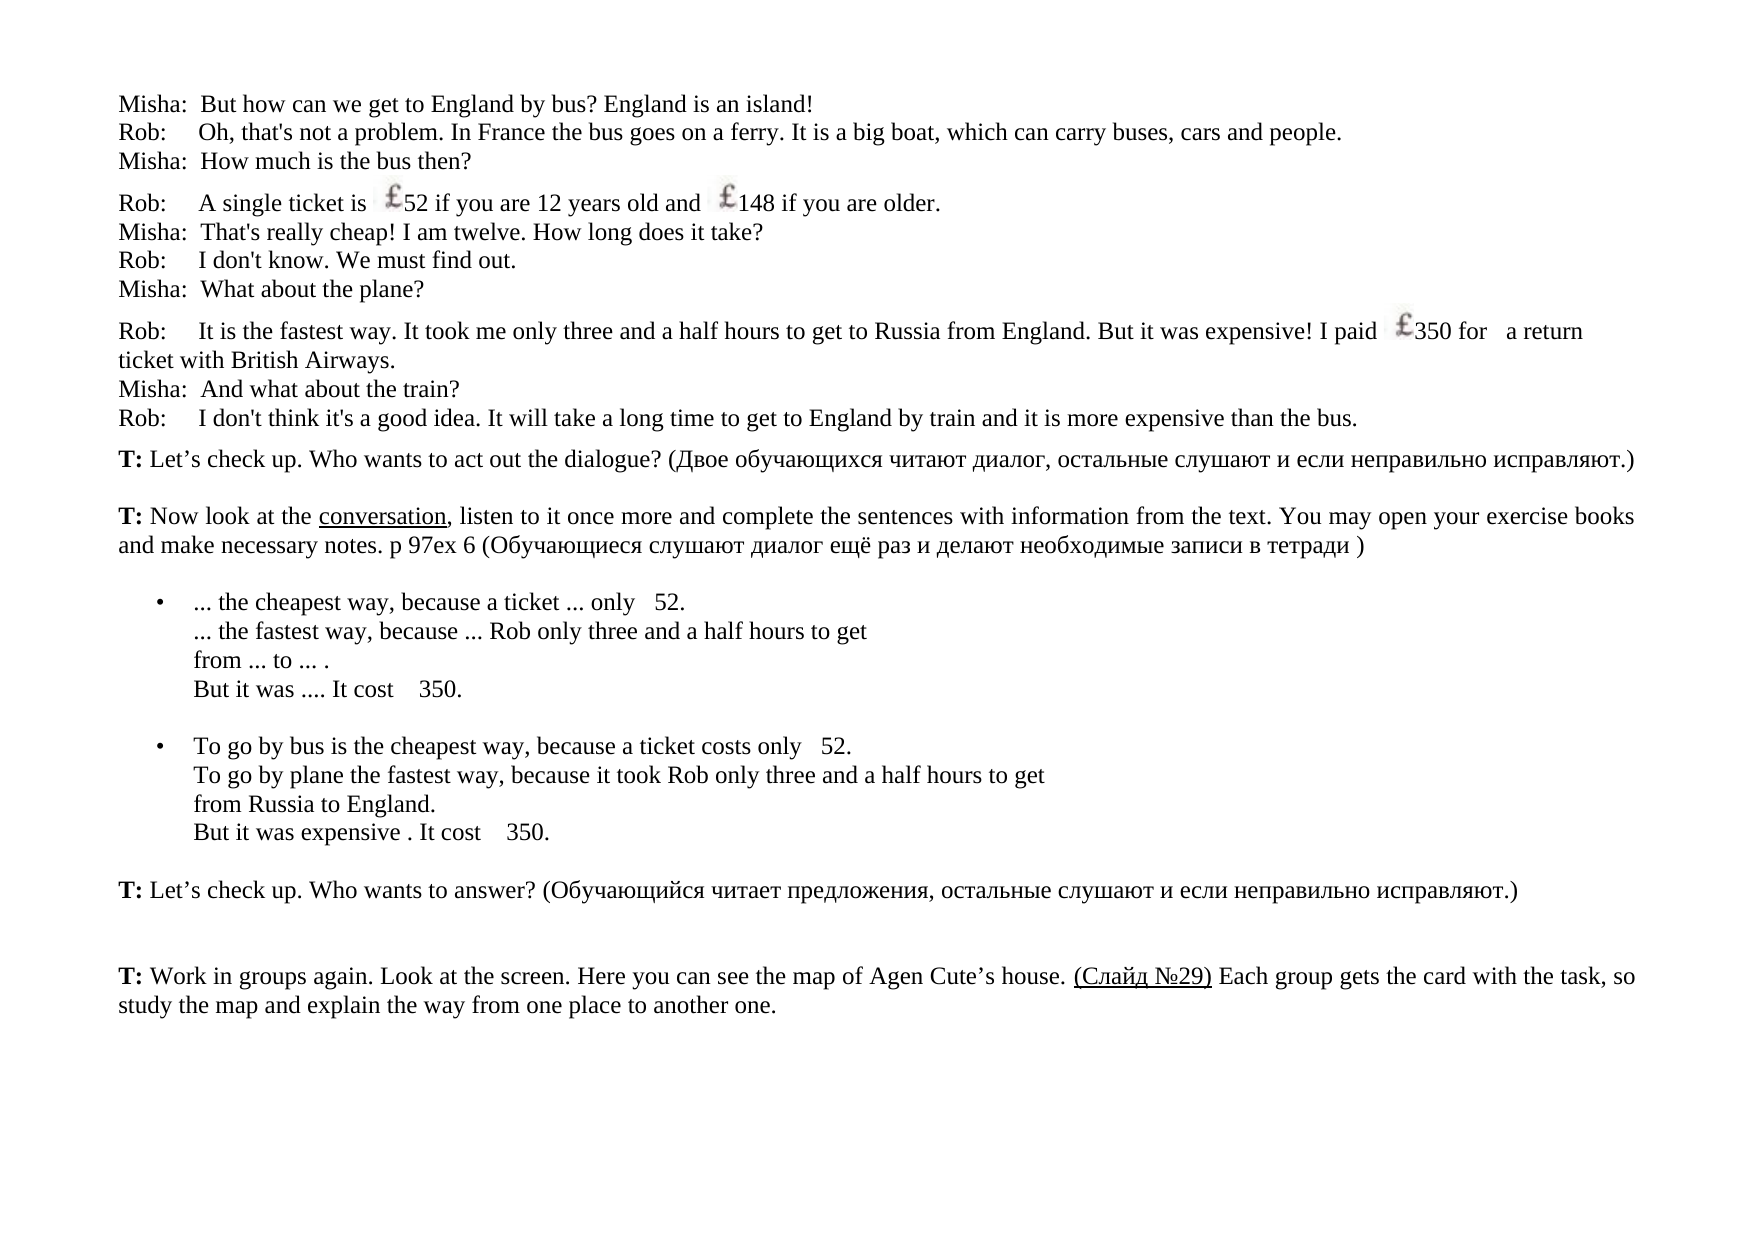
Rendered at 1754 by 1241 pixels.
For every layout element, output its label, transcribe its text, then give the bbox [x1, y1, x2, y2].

list To go by bus is the cheapest way, because a ticket costs only 52. To go by plane the fastest way, because it took Rob only three and a half hours to get from Russia to England. But it was expensive . It cost 350. [156, 731, 1636, 846]
text T: Let’s check up. Who wants to act out the dialogue? (Двое обучающихся читают диалог, остальные слушают и если неправильно исправляют.) [118, 444, 1636, 472]
list ... the cheapest way, because a ticket ... only 52. ... the fastest way, because ... Rob only three and a half hours to get from ... to ... . But it was .... It cost 350. [156, 587, 1636, 702]
picture [707, 175, 738, 212]
picture [1383, 303, 1414, 340]
text T: Work in groups again. Look at the screen. Here you can see the map of Agen Cute’s house. (Слайд №29) Each group gets the card with the task, so study the map and explain the way from one place to another one. [118, 961, 1636, 1019]
text T: Let’s check up. Who wants to answer? (Обучающийся читает предложения, остальные слушают и если неправильно исправляют.) [118, 875, 1636, 904]
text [118, 89, 1636, 431]
text T: Now look at the conversation, listen to it once more and complete the sentences with information from the text. You may open your exercise books and make necessary notes. p 97ex 6 (Обучающиеся слушают диалог ещё раз и делают необходимые записи в тетради ) [118, 501, 1636, 559]
picture [373, 175, 404, 212]
